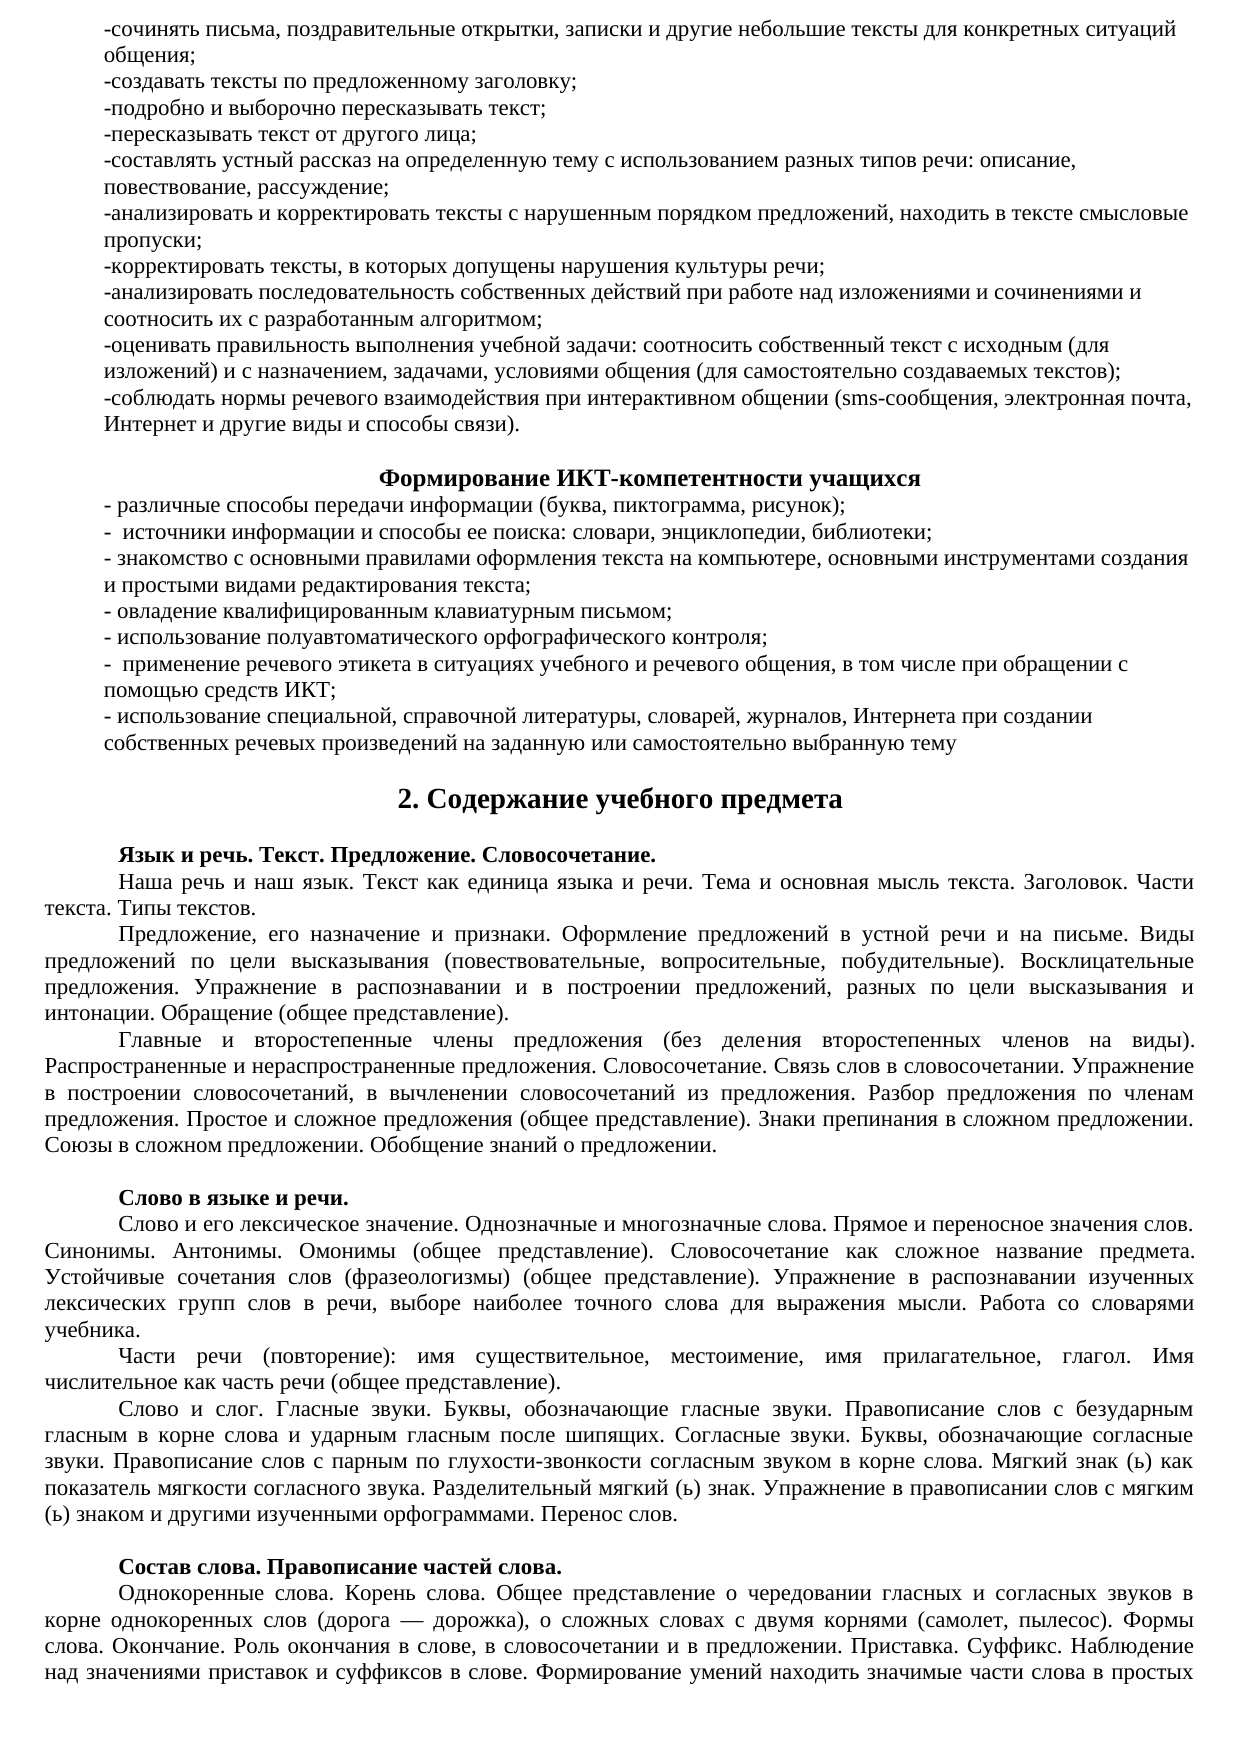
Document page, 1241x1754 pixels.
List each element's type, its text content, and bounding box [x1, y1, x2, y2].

text Главные и второстепенные члены предложения (без деления второстепенных членов на виды). Распространенные и нераспространенные предложения. Словосочетание. Связь слов в словосочетании. Упражнение в построении словосочетаний, в вычленении словосочетаний из предложения. Разбор предложения по членам предложения. Простое и сложное предложения (общее представление). Знаки препинания в сложном предложении. Союзы в сложном предложении. Обобщение знаний о предложении. [44, 1026, 1196, 1158]
text -анализировать и корректировать тексты с нарушенным порядком предложений, находить в тексте смысловые пропуски; [103, 199, 1196, 252]
text - различные способы передачи информации (буква, пиктограмма, рисунок); [103, 492, 1196, 518]
text Части речи (повторение): имя существительное, местоимение, имя прилагательное, глагол. Имя числительное как часть речи (общее представление). [44, 1342, 1196, 1395]
text Состав слова. Правописание частей слова. [44, 1553, 1196, 1579]
text 2. Содержание учебного предмета [44, 781, 1196, 815]
text Слово и его лексическое значение. Однозначные и многозначные слова. Прямое и переносное значения слов. Синонимы. Антонимы. Омонимы (общее представление). Словосочетание как сложное название предмета. Устойчивые сочетания слов (фразеологизмы) (общее представление). Упражнение в распознавании изученных лексических групп слов в речи, выборе наиболее точного слова для выражения мысли. Работа со словарями учебника. [44, 1210, 1196, 1342]
text Слово и слог. Гласные звуки. Буквы, обозначающие гласные звуки. Правописание слов с безударным гласным в корне слова и ударным гласным после шипящих. Согласные звуки. Буквы, обозначающие согласные звуки. Правописание слов с парным по глухости-звонкости согласным звуком в корне слова. Мягкий знак (ь) как показатель мягкости согласного звука. Разделительный мягкий (ь) знак. Упражнение в правописании слов с мягким (ь) знаком и другими изученными орфограммами. Перенос слов. [44, 1395, 1196, 1527]
text -пересказывать текст от другого лица; [103, 120, 1196, 147]
text - использование полуавтоматического орфографического контроля; [103, 623, 1196, 650]
text - источники информации и способы ее поиска: словари, энциклопедии, библиотеки; [103, 518, 1196, 544]
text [44, 1579, 1196, 1685]
text Формирование ИКТ-компетентности учащихся [103, 463, 1196, 492]
text -подробно и выборочно пересказывать текст; [103, 94, 1196, 120]
text -анализировать последовательность собственных действий при работе над изложениями и сочинениями и соотносить их с разработанным алгоритмом; [103, 278, 1196, 331]
text - использование специальной, справочной литературы, словарей, журналов, Интернета при создании собственных речевых произведений на заданную или самостоятельно выбранную тему [103, 702, 1196, 755]
text -сочинять письма, поздравительные открытки, записки и другие небольшие тексты для конкретных ситуаций общения; [103, 15, 1196, 67]
text -составлять устный рассказ на определенную тему с использованием разных типов речи: описание, повествование, рассуждение; [103, 147, 1196, 199]
text -оценивать правильность выполнения учебной задачи: соотносить собственный текст с исходным (для изложений) и с назначением, задачами, условиями общения (для самостоятельно создаваемых текстов); [103, 331, 1196, 384]
text Предложение, его назначение и признаки. Оформление предложений в устной речи и на письме. Виды предложений по цели высказывания (повествовательные, вопросительные, побудительные). Восклицательные предложения. Упражнение в распознавании и в построении предложений, разных по цели высказывания и интонации. Обращение (общее представление). [44, 920, 1196, 1026]
text -соблюдать нормы речевого взаимодействия при интерактивном общении (sms-сообщения, электронная почта, Интернет и другие виды и способы связи). [103, 384, 1196, 436]
text - знакомство с основными правилами оформления текста на компьютере, основными инструментами создания и простыми видами редактирования текста; [103, 544, 1196, 597]
text - применение речевого этикета в ситуациях учебного и речевого общения, в том числе при обращении с помощью средств ИКТ; [103, 650, 1196, 702]
text Язык и речь. Текст. Предложение. Словосочетание. [44, 841, 1196, 868]
text -корректировать тексты, в которых допущены нарушения культуры речи; [103, 252, 1196, 278]
text Слово в языке и речи. [44, 1184, 1196, 1210]
text - овладение квалифицированным клавиатурным письмом; [103, 597, 1196, 623]
text Наша речь и наш язык. Текст как единица языка и речи. Тема и основная мысль текста. Заголовок. Части текста. Типы текстов. [44, 868, 1196, 920]
text -создавать тексты по предложенному заголовку; [103, 67, 1196, 94]
